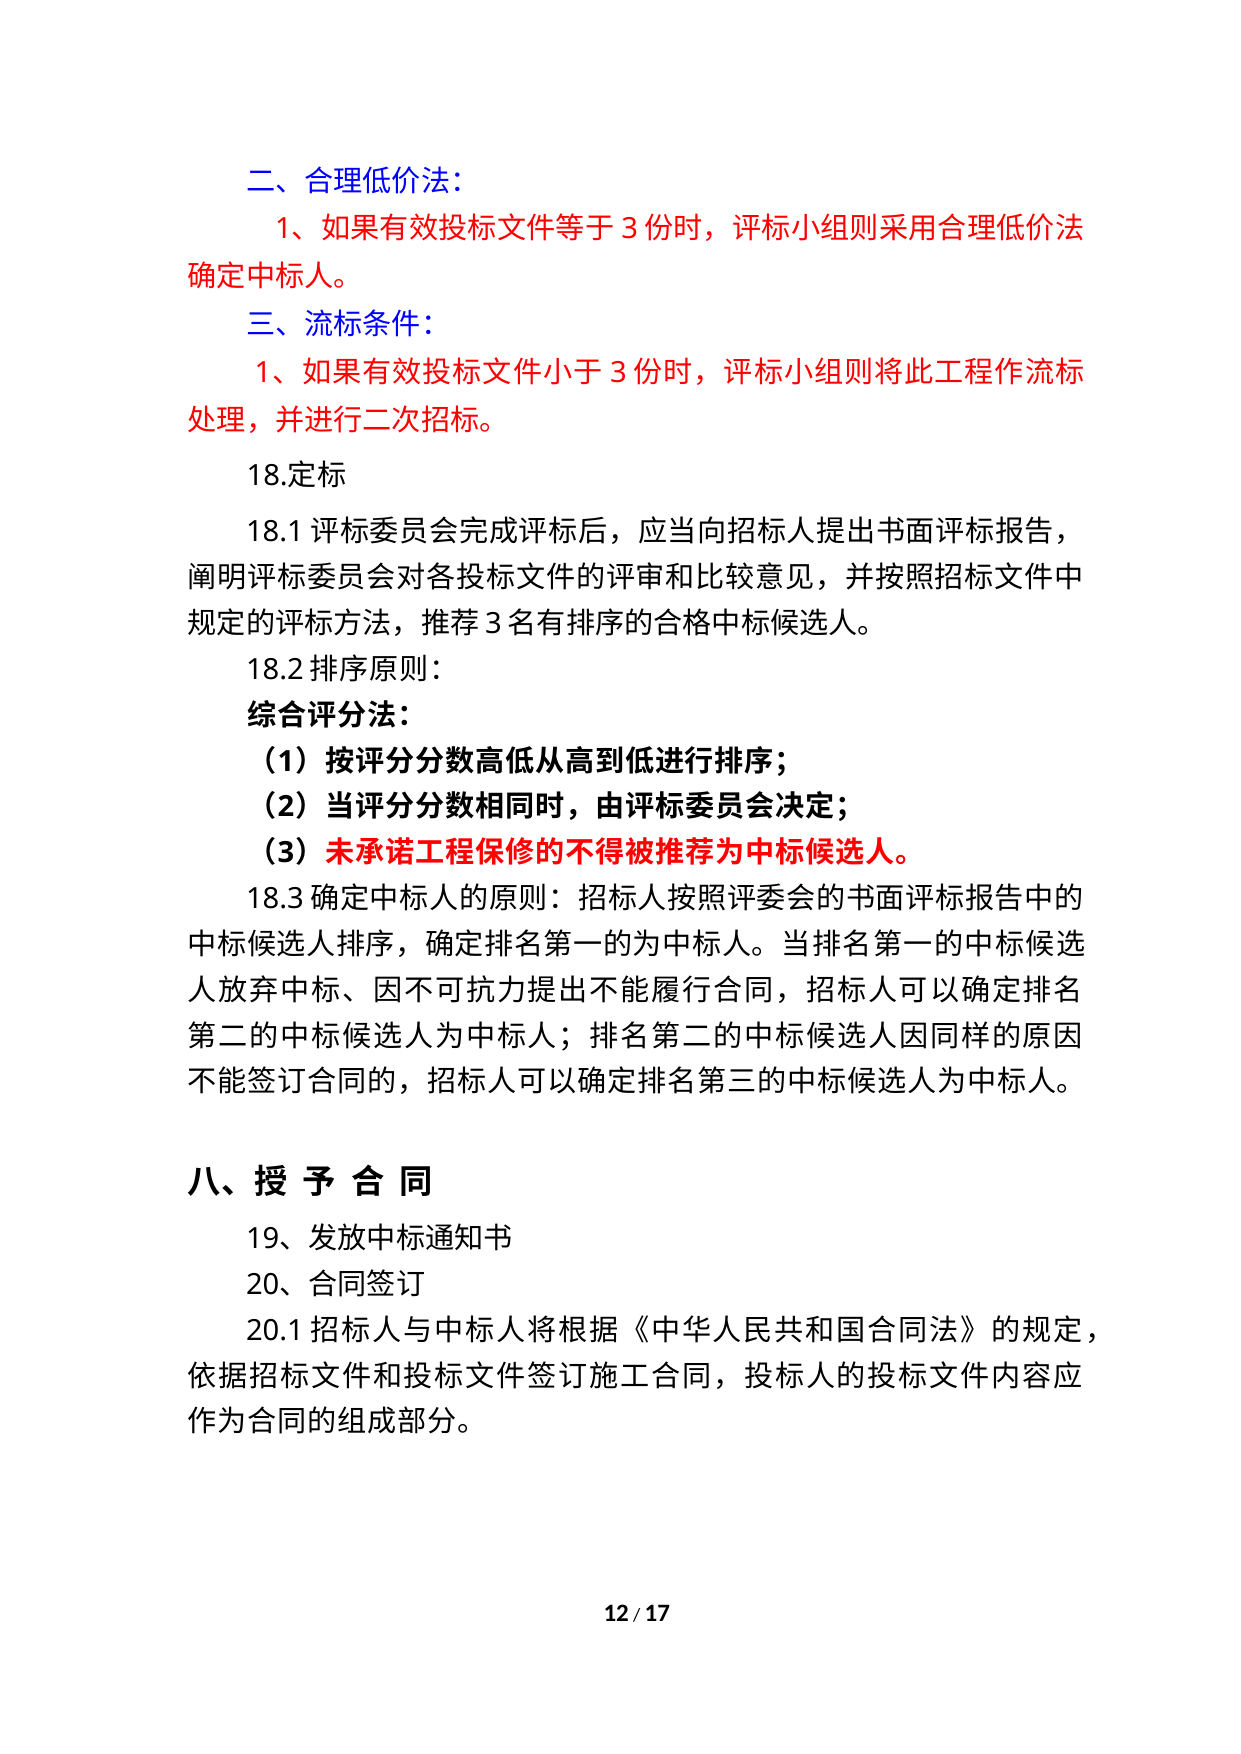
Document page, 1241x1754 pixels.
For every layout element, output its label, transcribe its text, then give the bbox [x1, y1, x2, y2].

list 如果有效投标文件等于3份时，评标小组则采用合理低价法确定中标人。 [187, 201, 1085, 296]
text 综合评分法： [187, 688, 1085, 734]
text 三、流标条件： [187, 296, 1085, 344]
text 20.1招标人与中标人将根据《中华人民共和国合同法》的规定，依据招标文件和投标文件签订施工合同，投标人的投标文件内容应作为合同的组成部分。 [187, 1303, 1085, 1441]
text 18.3确定中标人的原则：招标人按照评委会的书面评标报告中的中标候选人排序，确定排名第一的为中标人。当排名第一的中标候选人放弃中标、因不可抗力提出不能履行合同，招标人可以确定排名第二的中标候选人为中标人；排名第二的中标候选人因同样的原因不能签订合同的，招标人可以确定排名第三的中标候选人为中标人。 [187, 872, 1085, 1101]
text 二、合理低价法： [187, 153, 1085, 201]
text 八、授 予 合 同 [187, 1147, 1085, 1212]
text （3）未承诺工程保修的不得被推荐为中标候选人。 [187, 826, 1085, 872]
text 18.2排序原则： [187, 643, 1085, 688]
text 18.定标 [187, 440, 1085, 505]
text 20、合同签订 [187, 1258, 1085, 1303]
text 18.1评标委员会完成评标后，应当向招标人提出书面评标报告，阐明评标委员会对各投标文件的评审和比较意见，并按照招标文件中规定的评标方法，推荐3名有排序的合格中标候选人。 [187, 505, 1085, 643]
text （1）按评分分数高低从高到低进行排序； [187, 734, 1085, 780]
text 1、如果有效投标文件小于3份时，评标小组则将此工程作流标处理，并进行二次招标。 [187, 344, 1085, 440]
text 19、发放中标通知书 [187, 1212, 1085, 1258]
text （2）当评分分数相同时，由评标委员会决定； [187, 780, 1085, 826]
